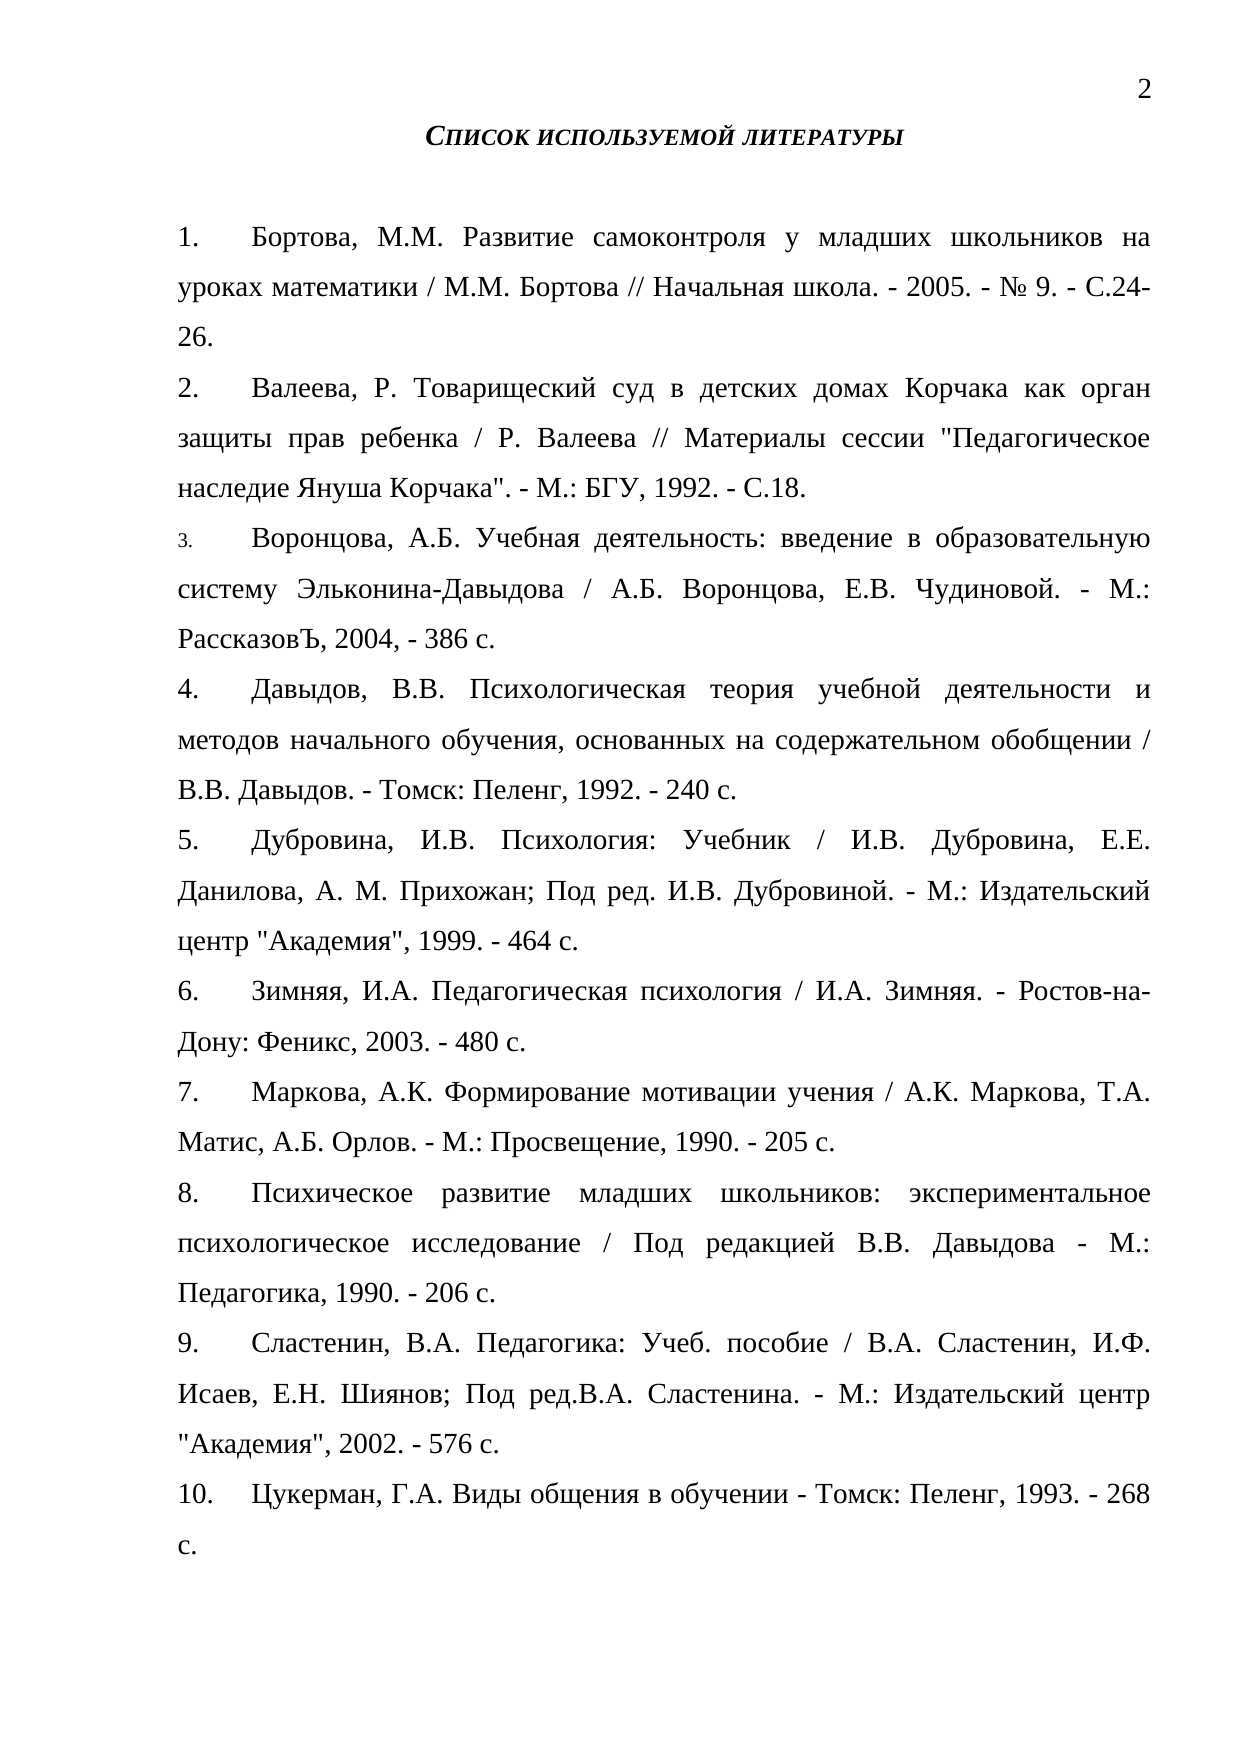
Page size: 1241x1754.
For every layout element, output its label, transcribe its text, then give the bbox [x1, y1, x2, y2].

text Валеева, Р. Товарищеский суд в детских домах Корчака как орган защиты прав ребенка / Р. Валеева // Материалы сессии "Педагогическое наследие Януша Корчака". - М.: БГУ, 1992. - С.18. [177, 370, 1152, 504]
text Цукерман, Г.А. Виды общения в обучении - Томск: Пеленг, 1993. - 268 с. [177, 1477, 1152, 1560]
text Бортова, М.М. Развитие самоконтроля у младших школьников на уроках математики / М.М. Бортова // Начальная школа. - 2005. - № 9. - С.24-26. [177, 219, 1152, 353]
text Сластенин, В.А. Педагогика: Учеб. пособие / В.А. Сластенин, И.Ф. Исаев, Е.Н. Шиянов; Под ред.В.А. Сластенина. - М.: Издательский центр "Академия", 2002. - 576 с. [177, 1326, 1152, 1460]
text Психическое развитие младших школьников: экспериментальное психологическое исследование / Под редакцией В.В. Давыдова - М.: Педагогика, 1990. - 206 с. [177, 1175, 1152, 1309]
text Давыдов, В.В. Психологическая теория учебной деятельности и методов начального обучения, основанных на содержательном обобщении / В.В. Давыдов. - Томск: Пеленг, 1992. - 240 с. [177, 672, 1152, 806]
text Маркова, А.К. Формирование мотивации учения / А.К. Маркова, Т.А. Матис, А.Б. Орлов. - М.: Просвещение, 1990. - 205 с. [177, 1074, 1152, 1158]
text Дубровина, И.В. Психология: Учебник / И.В. Дубровина, Е.Е. Данилова, A. M. Прихожан; Под ред. И.В. Дубровиной. - М.: Издательский центр "Академия", 1999. - 464 с. [177, 822, 1152, 957]
text Зимняя, И.А. Педагогическая психология / И.А. Зимняя. - Ростов-на-Дону: Феникс, 2003. - 480 с. [177, 973, 1152, 1057]
subtitle Список используемой литературы [177, 118, 1152, 152]
text Воронцова, А.Б. Учебная деятельность: введение в образовательную систему Эльконина-Давыдова / А.Б. Воронцова, Е.В. Чудиновой. - М.: РассказовЪ, 2004, - 386 с. [177, 521, 1152, 655]
